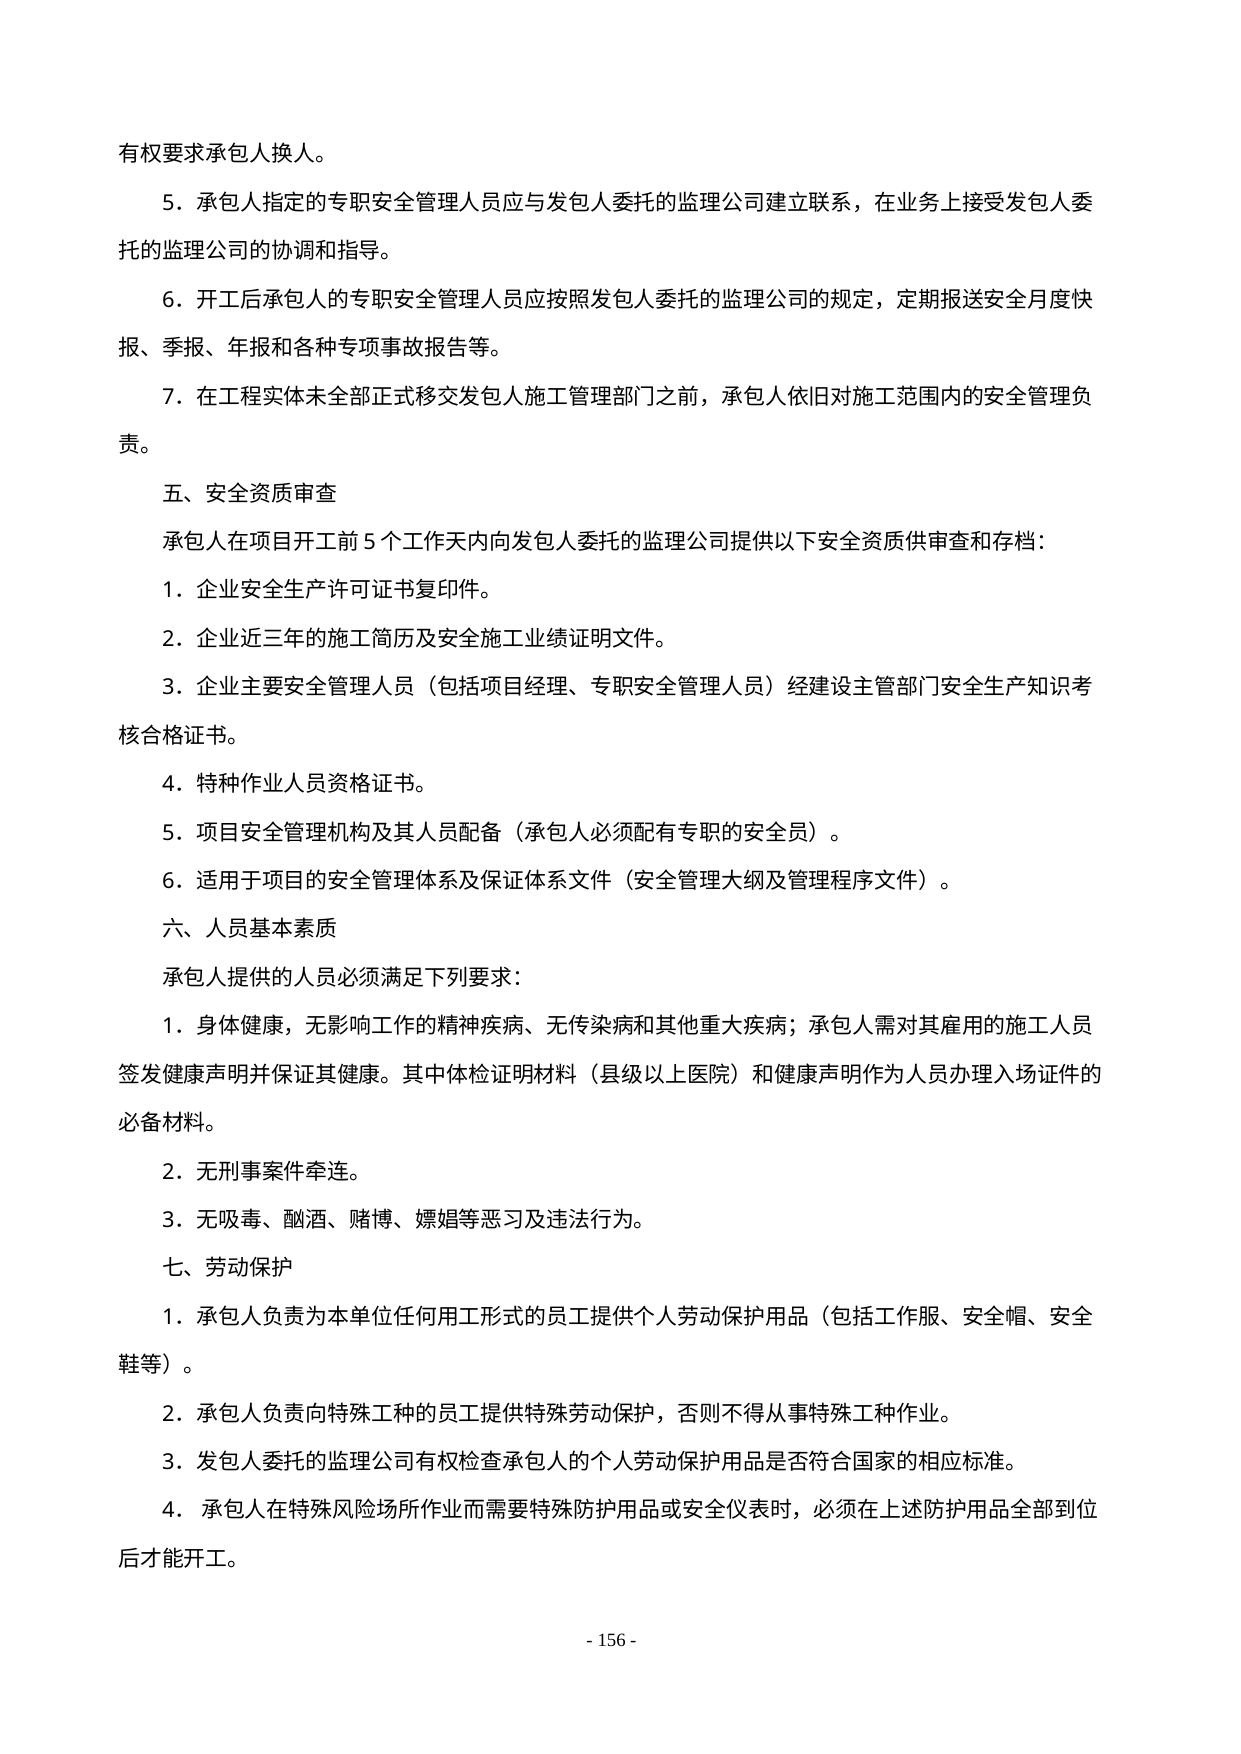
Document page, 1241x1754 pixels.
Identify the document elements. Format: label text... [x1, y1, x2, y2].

text 6．开工后承包人的专职安全管理人员应按照发包人委托的监理公司的规定，定期报送安全月度快报、季报、年报和各种专项事故报告等。 [118, 281, 1104, 362]
text 六、人员基本素质 [118, 911, 1104, 943]
text 4．承包人的专职安全管理人员应具备协调安全工作的能力和授权。发包人委托的监理公司有权对专职安全管理人员的能力和权力做出评价，对于不能胜任的专职安全管理人员，发包人委托的监理公司有权要求承包人换人。 [118, 136, 1104, 168]
text 承包人在项目开工前5个工作天内向发包人委托的监理公司提供以下安全资质供审查和存档： [118, 524, 1104, 556]
text 1．承包人负责为本单位任何用工形式的员工提供个人劳动保护用品（包括工作服、安全帽、安全鞋等）。 [118, 1298, 1104, 1379]
text 七、劳动保护 [118, 1250, 1104, 1282]
text 5．项目安全管理机构及其人员配备（承包人必须配有专职的安全员）。 [118, 814, 1104, 847]
text 1．身体健康，无影响工作的精神疾病、无传染病和其他重大疾病；承包人需对其雇用的施工人员签发健康声明并保证其健康。其中体检证明材料（县级以上医院）和健康声明作为人员办理入场证件的必备材料。 [118, 1007, 1104, 1137]
text 承包人提供的人员必须满足下列要求： [118, 959, 1104, 992]
text 4． 承包人在特殊风险场所作业而需要特殊防护用品或安全仪表时，必须在上述防护用品全部到位后才能开工。 [118, 1492, 1104, 1573]
text 五、安全资质审查 [118, 475, 1104, 508]
text 7．在工程实体未全部正式移交发包人施工管理部门之前，承包人依旧对施工范围内的安全管理负责。 [118, 378, 1104, 459]
text 6．适用于项目的安全管理体系及保证体系文件（安全管理大纲及管理程序文件）。 [118, 862, 1104, 895]
text 1．企业安全生产许可证书复印件。 [118, 572, 1104, 604]
text 2．企业近三年的施工简历及安全施工业绩证明文件。 [118, 620, 1104, 653]
text 3．无吸毒、酗酒、赌博、嫖娼等恶习及违法行为。 [118, 1202, 1104, 1234]
text 3．企业主要安全管理人员（包括项目经理、专职安全管理人员）经建设主管部门安全生产知识考核合格证书。 [118, 669, 1104, 750]
text 4．特种作业人员资格证书。 [118, 766, 1104, 798]
text 5．承包人指定的专职安全管理人员应与发包人委托的监理公司建立联系，在业务上接受发包人委托的监理公司的协调和指导。 [118, 184, 1104, 265]
text 2．承包人负责向特殊工种的员工提供特殊劳动保护，否则不得从事特殊工种作业。 [118, 1395, 1104, 1428]
text 2．无刑事案件牵连。 [118, 1153, 1104, 1186]
text 3．发包人委托的监理公司有权检查承包人的个人劳动保护用品是否符合国家的相应标准。 [118, 1444, 1104, 1476]
